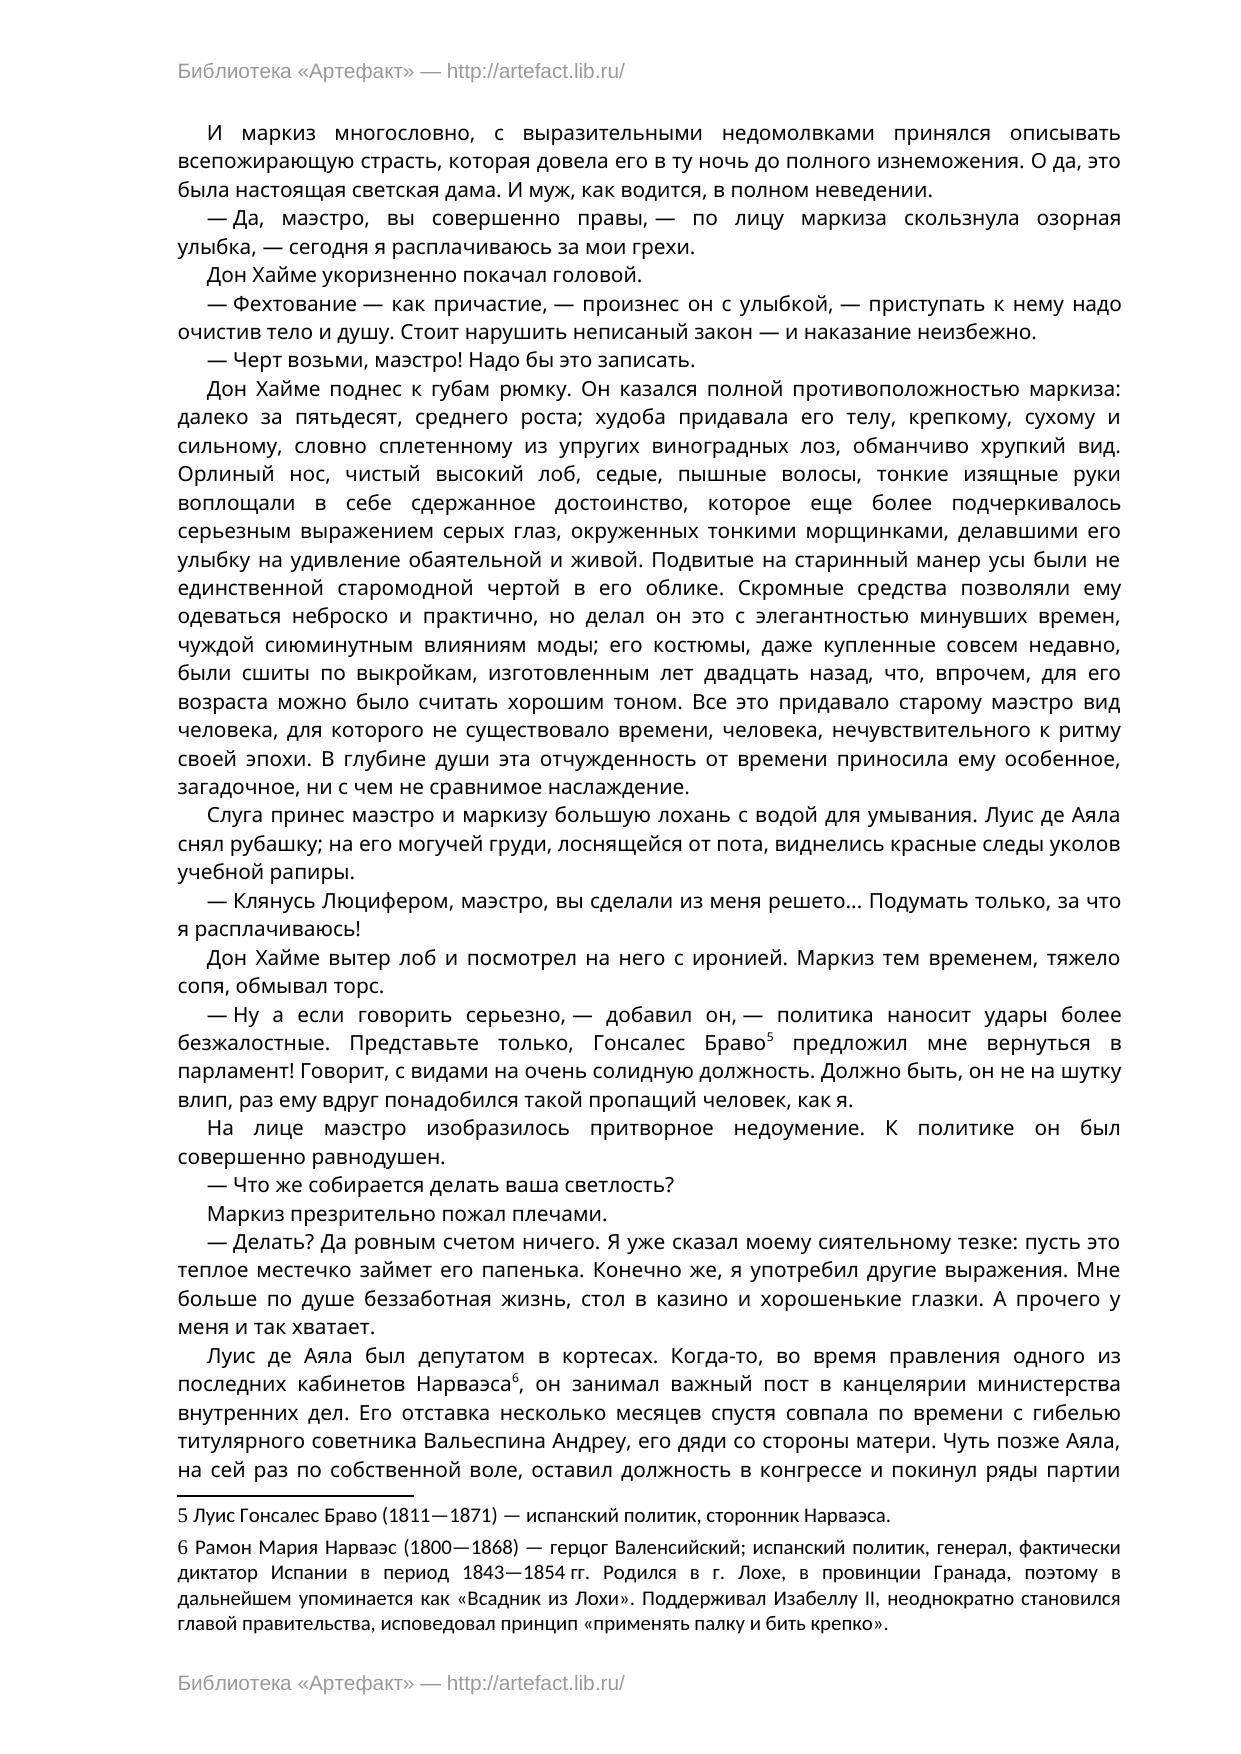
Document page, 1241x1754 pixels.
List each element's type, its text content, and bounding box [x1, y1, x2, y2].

text — Ну а если говорить серьезно, — добавил он, — политика наносит удары более безжалостные. Представьте только, Гонсалес Браво предложил мне вернуться в парламент! Говорит, с видами на очень солидную должность. Должно быть, он не на шутку влип, раз ему вдруг понадобился такой пропащий человек, как я. [177, 1000, 1122, 1113]
text Слуга принес маэстро и маркизу большую лохань с водой для умывания. Луис де Аяла снял рубашку; на его могучей груди, лоснящейся от пота, виднелись красные следы уколов учебной рапиры. [177, 801, 1122, 886]
text — Клянусь Люцифером, маэстро, вы сделали из меня решето... Подумать только, за что я расплачиваюсь! [177, 886, 1122, 943]
text Дон Хайме вытер лоб и посмотрел на него с иронией. Маркиз тем временем, тяжело сопя, обмывал торс. [177, 943, 1122, 1000]
text — Да, маэстро, вы совершенно правы, — по лицу маркиза скользнула озорная улыбка, — сегодня я расплачиваюсь за мои грехи. [177, 203, 1122, 260]
text — Черт возьми, маэстро! Надо бы это записать. [177, 346, 1122, 374]
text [177, 1341, 1122, 1483]
text — Делать? Да ровным счетом ничего. Я уже сказал моему сиятельному тезке: пусть это теплое местечко займет его папенька. Конечно же, я употребил другие выражения. Мне больше по душе беззаботная жизнь, стол в казино и хорошенькие глазки. А прочего у меня и так хватает. [177, 1227, 1122, 1341]
text Дон Хайме поднес к губам рюмку. Он казался полной противоположностью маркиза: далеко за пятьдесят, среднего роста; худоба придавала его телу, крепкому, сухому и сильному, словно сплетенному из упругих виноградных лоз, обманчиво хрупкий вид. Орлиный нос, чистый высокий лоб, седые, пышные волосы, тонкие изящные руки воплощали в себе сдержанное достоинство, которое еще более подчеркивалось серьезным выражением серых глаз, окруженных тонкими морщинками, делавшими его улыбку на удивление обаятельной и живой. Подвитые на старинный манер усы были не единственной старомодной чертой в его облике. Скромные средства позволяли ему одеваться неброско и практично, но делал он это с элегантностью минувших времен, чуждой сиюминутным влияниям моды; его костюмы, даже купленные совсем недавно, были сшиты по выкройкам, изготовленным лет двадцать назад, что, впрочем, для его возраста можно было считать хорошим тоном. Все это придавало старому маэстро вид человека, для которого не существовало времени, человека, нечувствительного к ритму своей эпохи. В глубине души эта отчужденность от времени приносила ему особенное, загадочное, ни с чем не сравнимое наслаждение. [177, 374, 1122, 801]
text Маркиз презрительно пожал плечами. [177, 1199, 1122, 1227]
text — Что же собирается делать ваша светлость? [177, 1170, 1122, 1199]
text На лице маэстро изобразилось притворное недоумение. К политике он был совершенно равнодушен. [177, 1113, 1122, 1170]
text — Фехтование — как причастие, — произнес он с улыбкой, — приступать к нему надо очистив тело и душу. Стоит нарушить неписаный закон — и наказание неизбежно. [177, 289, 1122, 346]
text И маркиз многословно, с выразительными недомолвками принялся описывать всепожирающую страсть, которая довела его в ту ночь до полного изнеможения. О да, это была настоящая светская дама. И муж, как водится, в полном неведении. [177, 118, 1122, 203]
text Дон Хайме укоризненно покачал головой. [177, 260, 1122, 289]
